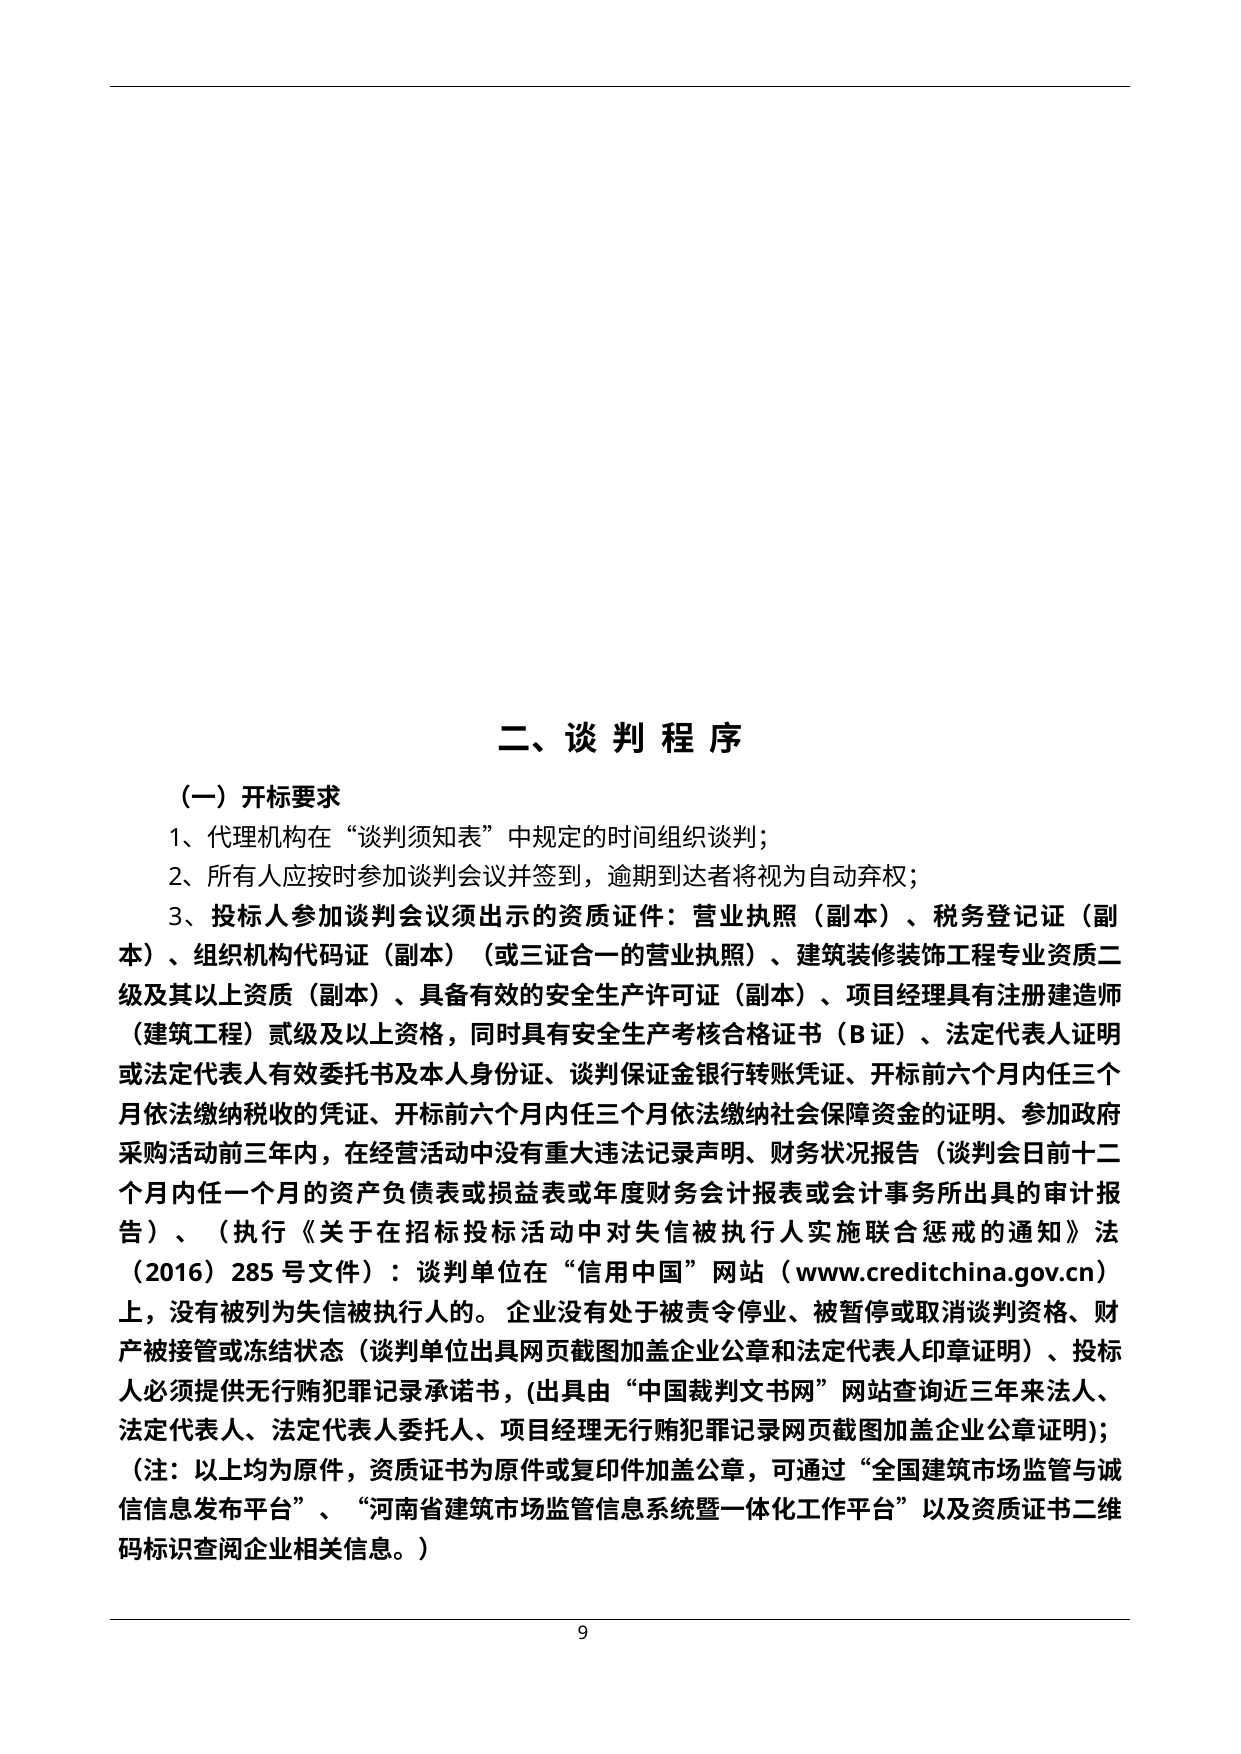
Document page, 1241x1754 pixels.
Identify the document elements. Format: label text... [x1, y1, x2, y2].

text 二、谈 判 程 序 [118, 697, 1122, 776]
text （一）开标要求 [118, 776, 1122, 815]
text 2、所有人应按时参加谈判会议并签到，逾期到达者将视为自动弃权； [118, 855, 1122, 894]
text 3、投标人参加谈判会议须出示的资质证件：营业执照（副本）、税务登记证（副本）、组织机构代码证（副本）（或三证合一的营业执照）、建筑装修装饰工程专业资质二级及其以上资质（副本）、具备有效的安全生产许可证（副本）、项目经理具有注册建造师（建筑工程）贰级及以上资格，同时具有安全生产考核合格证书（B证）、法定代表人证明或法定代表人有效委托书及本人身份证、谈判保证金银行转账凭证、开标前六个月内任三个月依法缴纳税收的凭证、开标前六个月内任三个月依法缴纳社会保障资金的证明、参加政府采购活动前三年内，在经营活动中没有重大违法记录声明、财务状况报告（谈判会日前十二个月内任一个月的资产负债表或损益表或年度财务会计报表或会计事务所出具的审计报告）、（执行《关于在招标投标活动中对失信被执行人实施联合惩戒的通知》法（2016）285号文件）：谈判单位在“信用中国”网站（www.creditchina.gov.cn）上，没有被列为失信被执行人的。 企业没有处于被责令停业、被暂停或取消谈判资格、财产被接管或冻结状态（谈判单位出具网页截图加盖企业公章和法定代表人印章证明）、投标人必须提供无行贿犯罪记录承诺书，(出具由“中国裁判文书网”网站查询近三年来法人、法定代表人、法定代表人委托人、项目经理无行贿犯罪记录网页截图加盖企业公章证明)；（注：以上均为原件，资质证书为原件或复印件加盖公章，可通过“全国建筑市场监管与诚信信息发布平台”、“河南省建筑市场监管信息系统暨一体化工作平台”以及资质证书二维码标识查阅企业相关信息。） [118, 894, 1122, 1567]
text 1、代理机构在“谈判须知表”中规定的时间组织谈判； [118, 815, 1122, 855]
